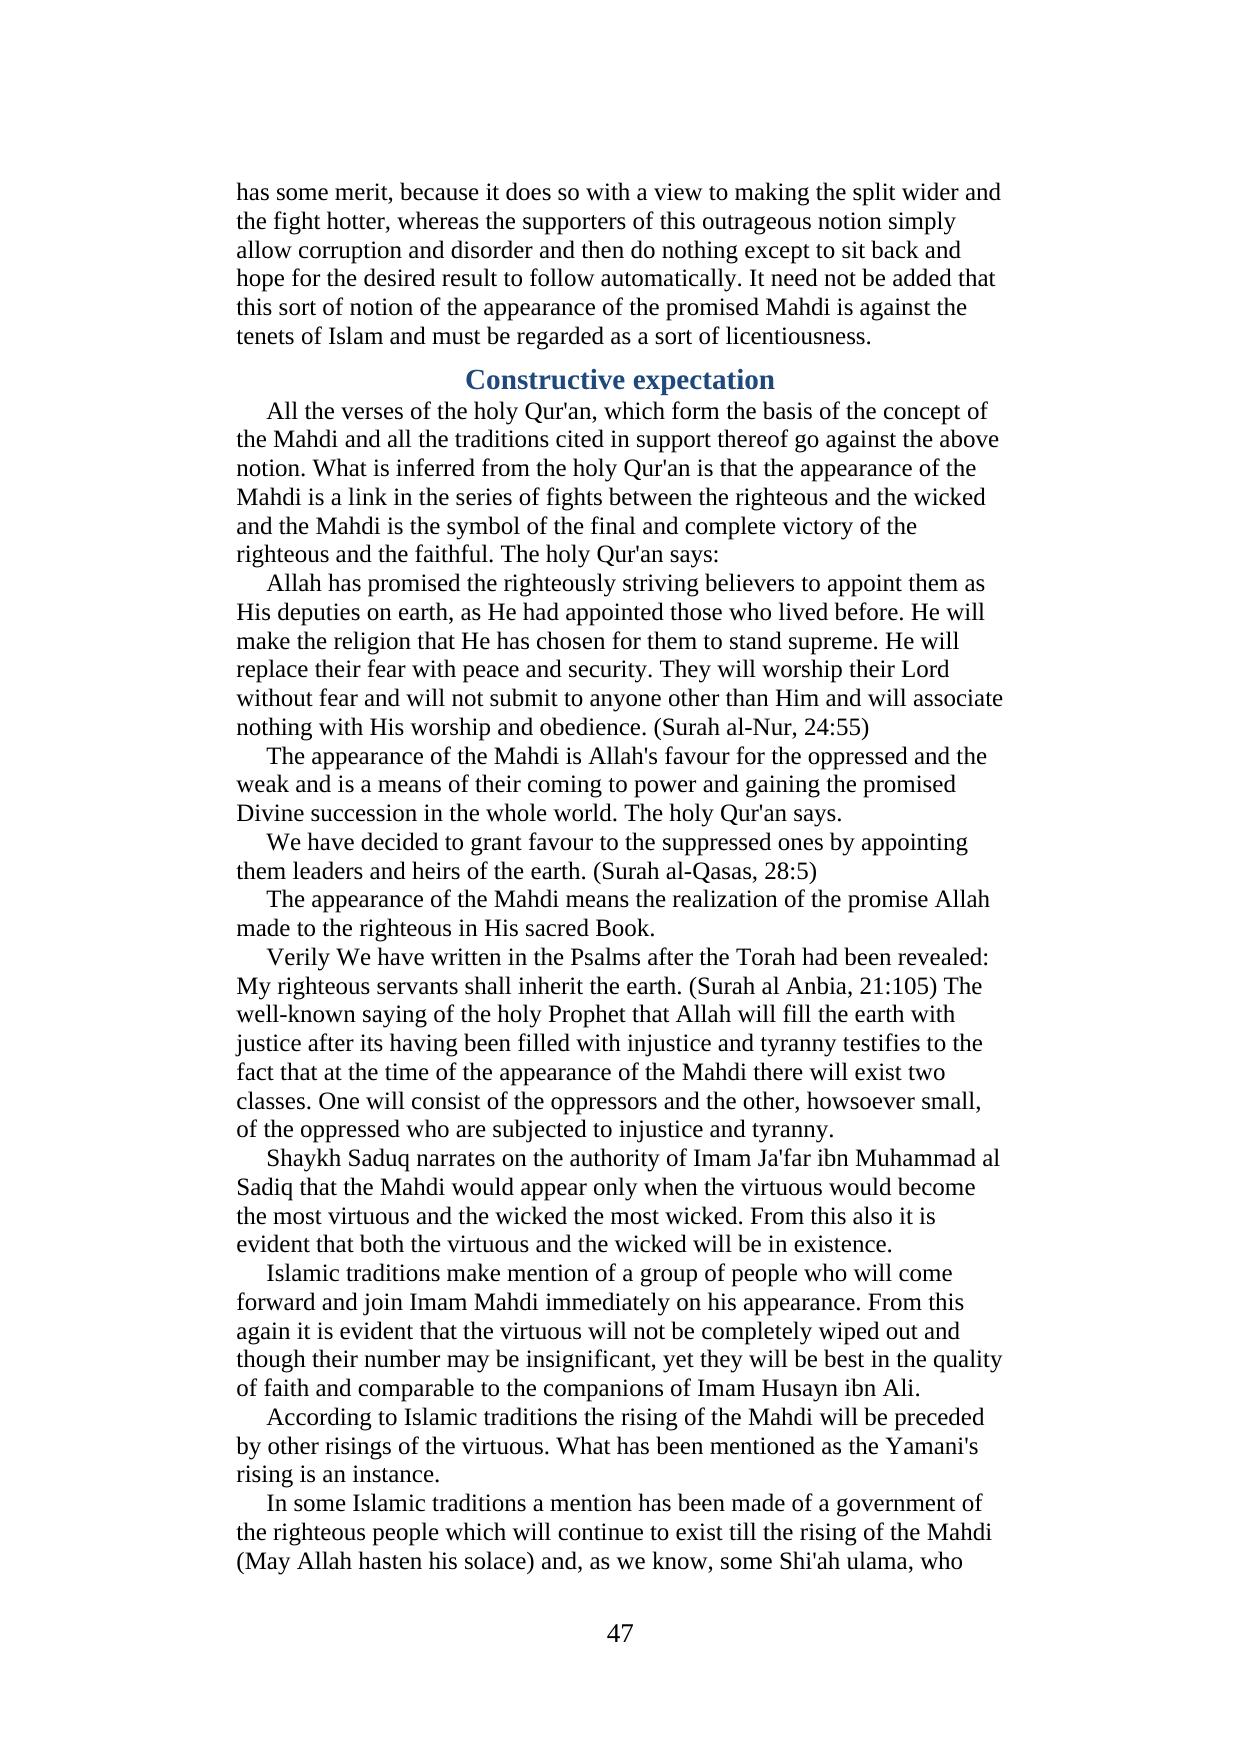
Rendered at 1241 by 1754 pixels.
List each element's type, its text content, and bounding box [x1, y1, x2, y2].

text The appearance of the Mahdi means the realization of the promise Allah made to the righteous in His sacred Book. [236, 884, 1004, 942]
text According to Islamic traditions the rising of the Mahdi will be preceded by other risings of the virtuous. What has been mentioned as the Yamani's rising is an instance. [236, 1402, 1004, 1488]
text Verily We have written in the Psalms after the Torah had been revealed: My righteous servants shall inherit the earth. (Surah al Anbia, 21:105) The well-known saying of the holy Prophet that Allah will fill the earth with justice after its having been filled with injustice and tyranny testifies to the fact that at the time of the appearance of the Mahdi there will exist two classes. One will consist of the oppressors and the other, howsoever small, of the oppressed who are subjected to injustice and tyranny. [236, 942, 1004, 1143]
text The appearance of the Mahdi is Allah's favour for the oppressed and the weak and is a means of their coming to power and gaining the promised Divine succession in the whole world. The holy Qur'an says. [236, 741, 1004, 827]
text Shaykh Saduq narrates on the authority of Imam Ja'far ibn Muhammad al Sadiq that the Mahdi would appear only when the virtuous would become the most virtuous and the wicked the most wicked. From this also it is evident that both the virtuous and the wicked will be in existence. [236, 1143, 1004, 1258]
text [236, 177, 1004, 350]
text We have decided to grant favour to the suppressed ones by appointing them leaders and heirs of the earth. (Surah al-Qasas, 28:5) [236, 827, 1004, 884]
subtitle Constructive expectation [236, 362, 1004, 396]
text All the verses of the holy Qur'an, which form the basis of the concept of the Mahdi and all the traditions cited in support thereof go against the above notion. What is inferred from the holy Qur'an is that the appearance of the Mahdi is a link in the series of fights between the righteous and the wicked and the Mahdi is the symbol of the final and complete victory of the righteous and the faithful. The holy Qur'an says: [236, 396, 1004, 568]
text Allah has promised the righteously striving believers to appoint them as His deputies on earth, as He had appointed those who lived before. He will make the religion that He has chosen for them to stand supreme. He will replace their fear with peace and security. They will worship their Lord without fear and will not submit to anyone other than Him and will associate nothing with His worship and obedience. (Surah al-Nur, 24:55) [236, 568, 1004, 741]
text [236, 1488, 1004, 1574]
text Islamic traditions make mention of a group of people who will come forward and join Imam Mahdi immediately on his appearance. From this again it is evident that the virtuous will not be completely wiped out and though their number may be insignificant, yet they will be best in the quality of faith and comparable to the companions of Imam Husayn ibn Ali. [236, 1258, 1004, 1402]
